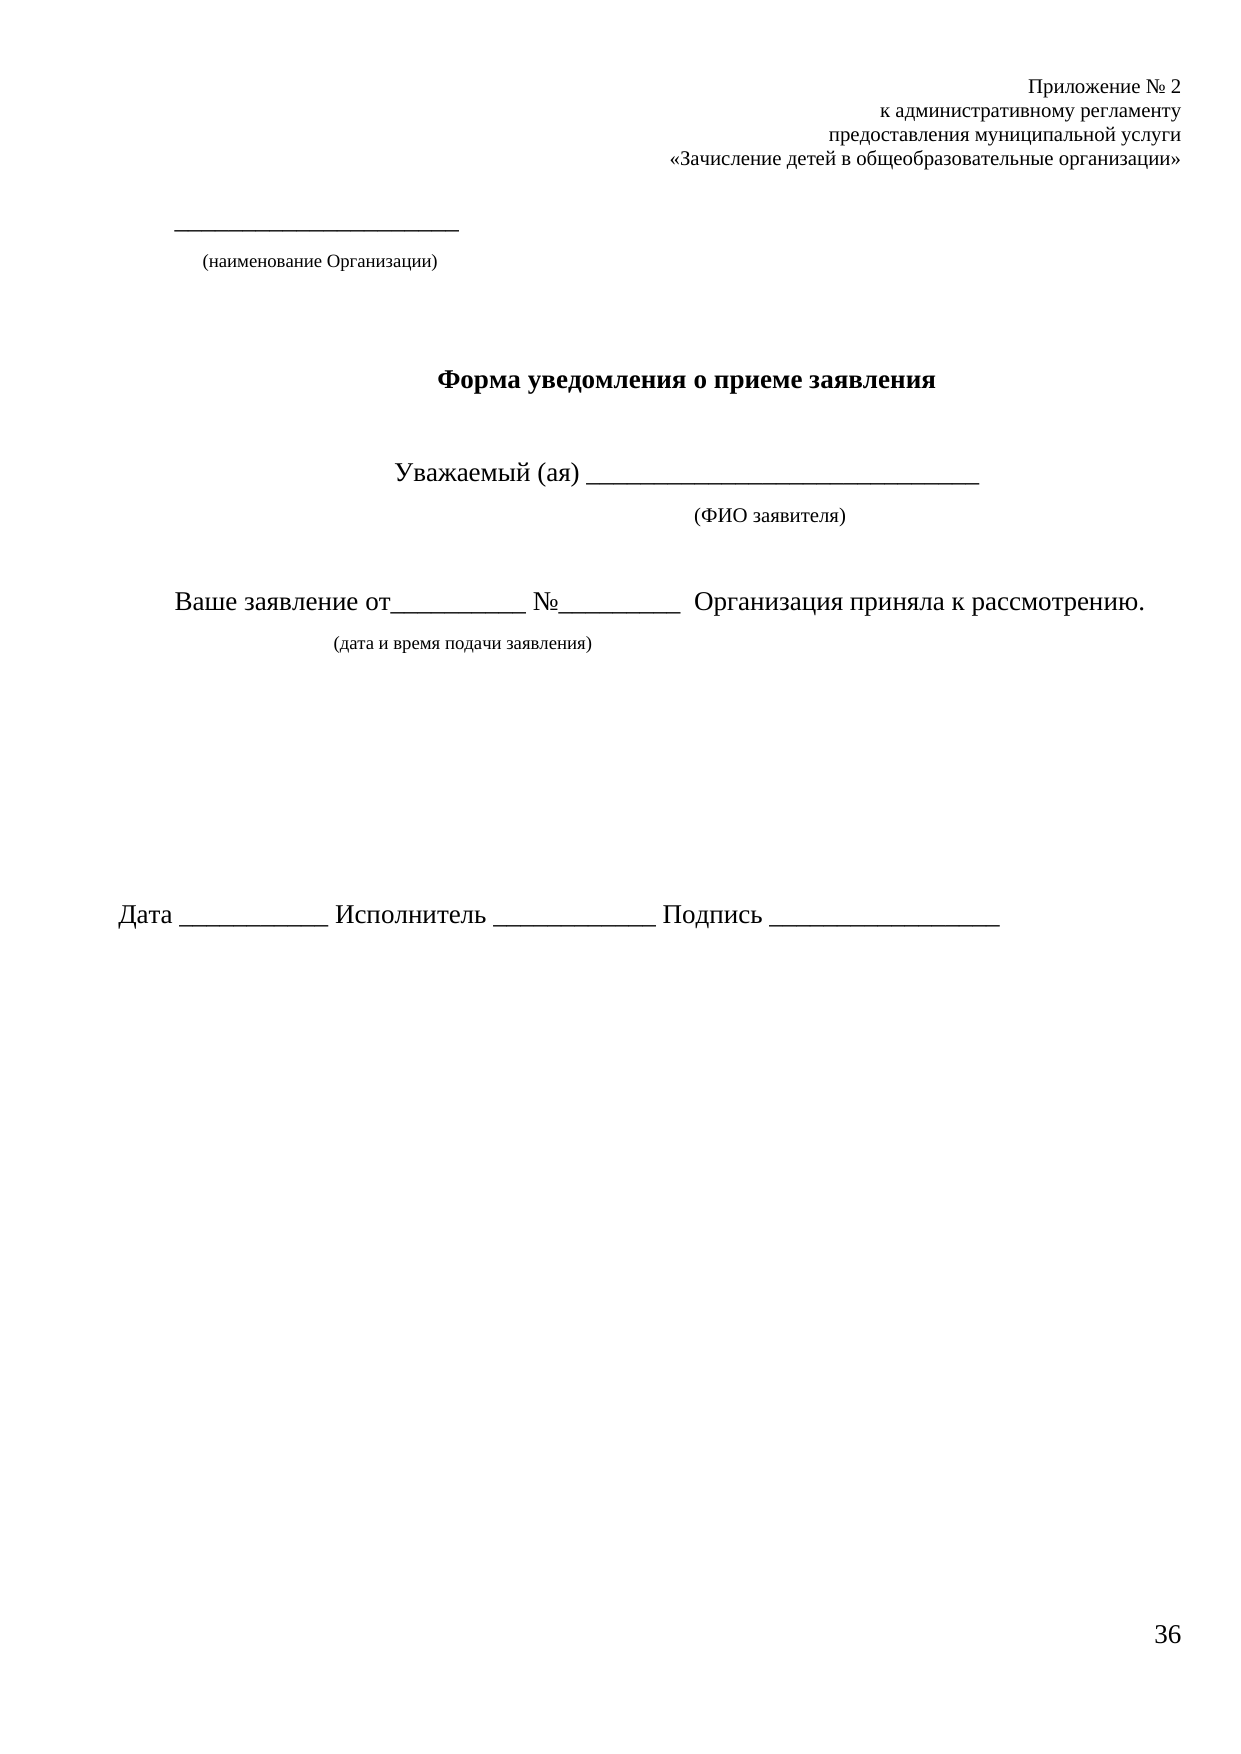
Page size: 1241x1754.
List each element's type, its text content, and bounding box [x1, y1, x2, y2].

text _____________________ [118, 204, 1181, 235]
text (наименование Организации) [118, 250, 1181, 272]
text Форма уведомления о приеме заявления [118, 363, 1181, 394]
text (ФИО заявителя) [118, 503, 1181, 527]
text (дата и время подачи заявления) [118, 632, 1181, 654]
text Уважаемый (ая) _____________________________ [118, 456, 1181, 487]
text Ваше заявление от__________ №_________ Организация приняла к рассмотрению. [118, 586, 1181, 617]
text предоставления муниципальной услуги [118, 122, 1181, 146]
text «Зачисление детей в общеобразовательные организации» [118, 146, 1181, 170]
text Приложение № 2 [118, 74, 1181, 98]
text к административному регламенту [118, 98, 1181, 122]
text Дата ___________ Исполнитель ____________ Подпись _________________ [118, 898, 1181, 929]
